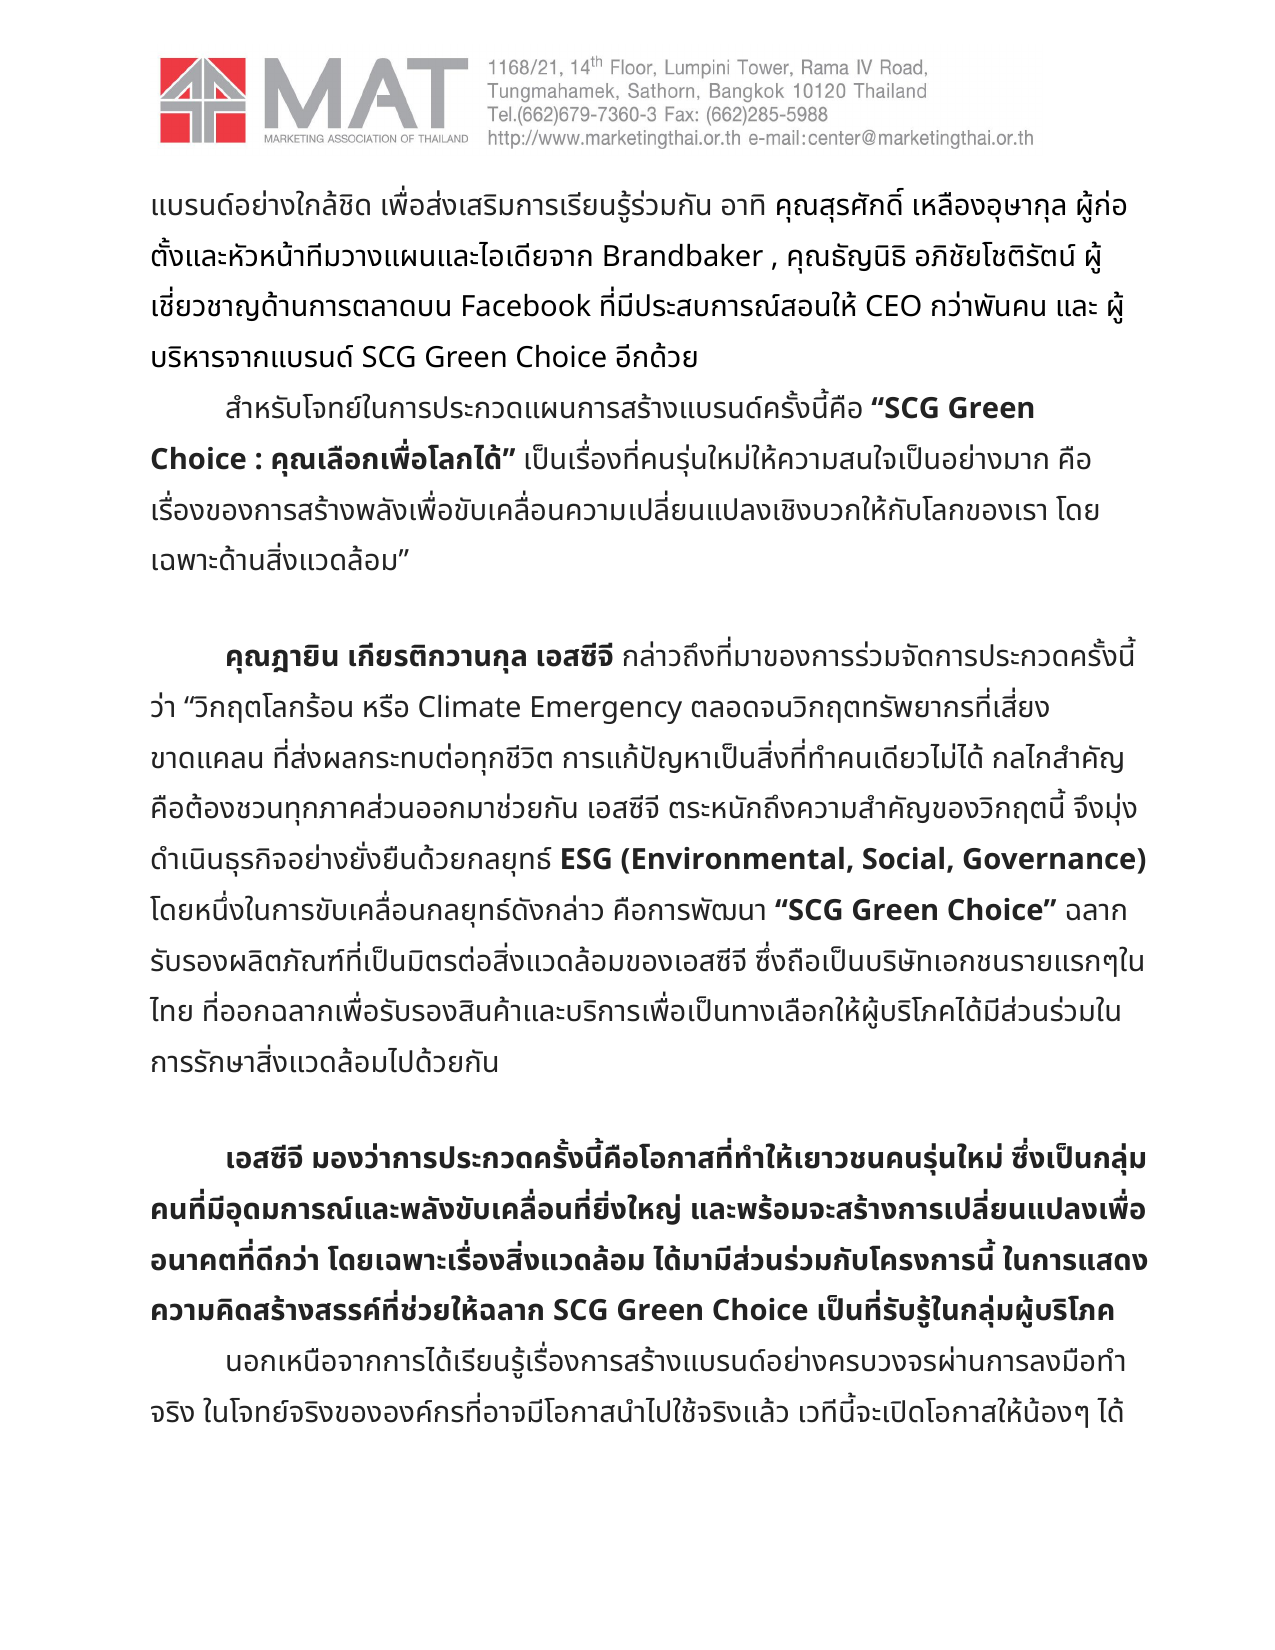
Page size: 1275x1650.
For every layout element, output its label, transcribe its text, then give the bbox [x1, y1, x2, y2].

text สำหรับโจทย์ในการประกวดแผนการสร้างแบรนด์ครั้งนี้คือ “SCG Green Choice : คุณเลือกเพื่อโลกได้” เป็นเรื่องที่คนรุ่นใหม่ให้ความสนใจเป็นอย่างมาก คือ เรื่องของการสร้างพลังเพื่อขับเคลื่อนความเปลี่ยนแปลงเชิงบวกให้กับโลกของเรา โดยเฉพาะด้านสิ่งแวดล้อม” [150, 387, 1154, 584]
text คุณฎายิน เกียรติกวานกุล เอสซีจี กล่าวถึงที่มาของการร่วมจัดการประกวดครั้งนี้ว่า “วิกฤตโลกร้อน หรือ Climate Emergency ตลอดจนวิกฤตทรัพยากรที่เสี่ยงขาดแคลน ที่ส่งผลกระทบต่อทุกชีวิต การแก้ปัญหาเป็นสิ่งที่ทำคนเดียวไม่ได้ กลไกสำคัญคือต้องชวนทุกภาคส่วนออกมาช่วยกัน เอสซีจี ตระหนักถึงความสำคัญของวิกฤตนี้ จึงมุ่งดำเนินธุรกิจอย่างยั่งยืนด้วยกลยุทธ์ ESG (Environmental, Social, Governance) โดยหนึ่งในการขับเคลื่อนกลยุทธ์ดังกล่าว คือการพัฒนา “SCG Green Choice” ฉลากรับรองผลิตภัณฑ์ที่เป็นมิตรต่อสิ่งแวดล้อมของเอสซีจี ซึ่งถือเป็นบริษัทเอกชนรายแรกๆในไทย ที่ออกฉลากเพื่อรับรองสินค้าและบริการเพื่อเป็นทางเลือกให้ผู้บริโภคได้มีส่วนร่วมในการรักษาสิ่งแวดล้อมไปด้วยกัน [150, 636, 1154, 1086]
picture [150, 44, 1043, 156]
text เอสซีจี มองว่าการประกวดครั้งนี้คือโอกาสที่ทำให้เยาวชนคนรุ่นใหม่ ซึ่งเป็นกลุ่มคนที่มีอุดมการณ์และพลังขับเคลื่อนที่ยิ่งใหญ่ และพร้อมจะสร้างการเปลี่ยนแปลงเพื่ออนาคตที่ดีกว่า โดยเฉพาะเรื่องสิ่งแวดล้อม ได้มามีส่วนร่วมกับโครงการนี้ ในการแสดงความคิดสร้างสรรค์ที่ช่วยให้ฉลาก SCG Green Choice เป็นที่รับรู้ในกลุ่มผู้บริโภค [150, 1138, 1154, 1334]
